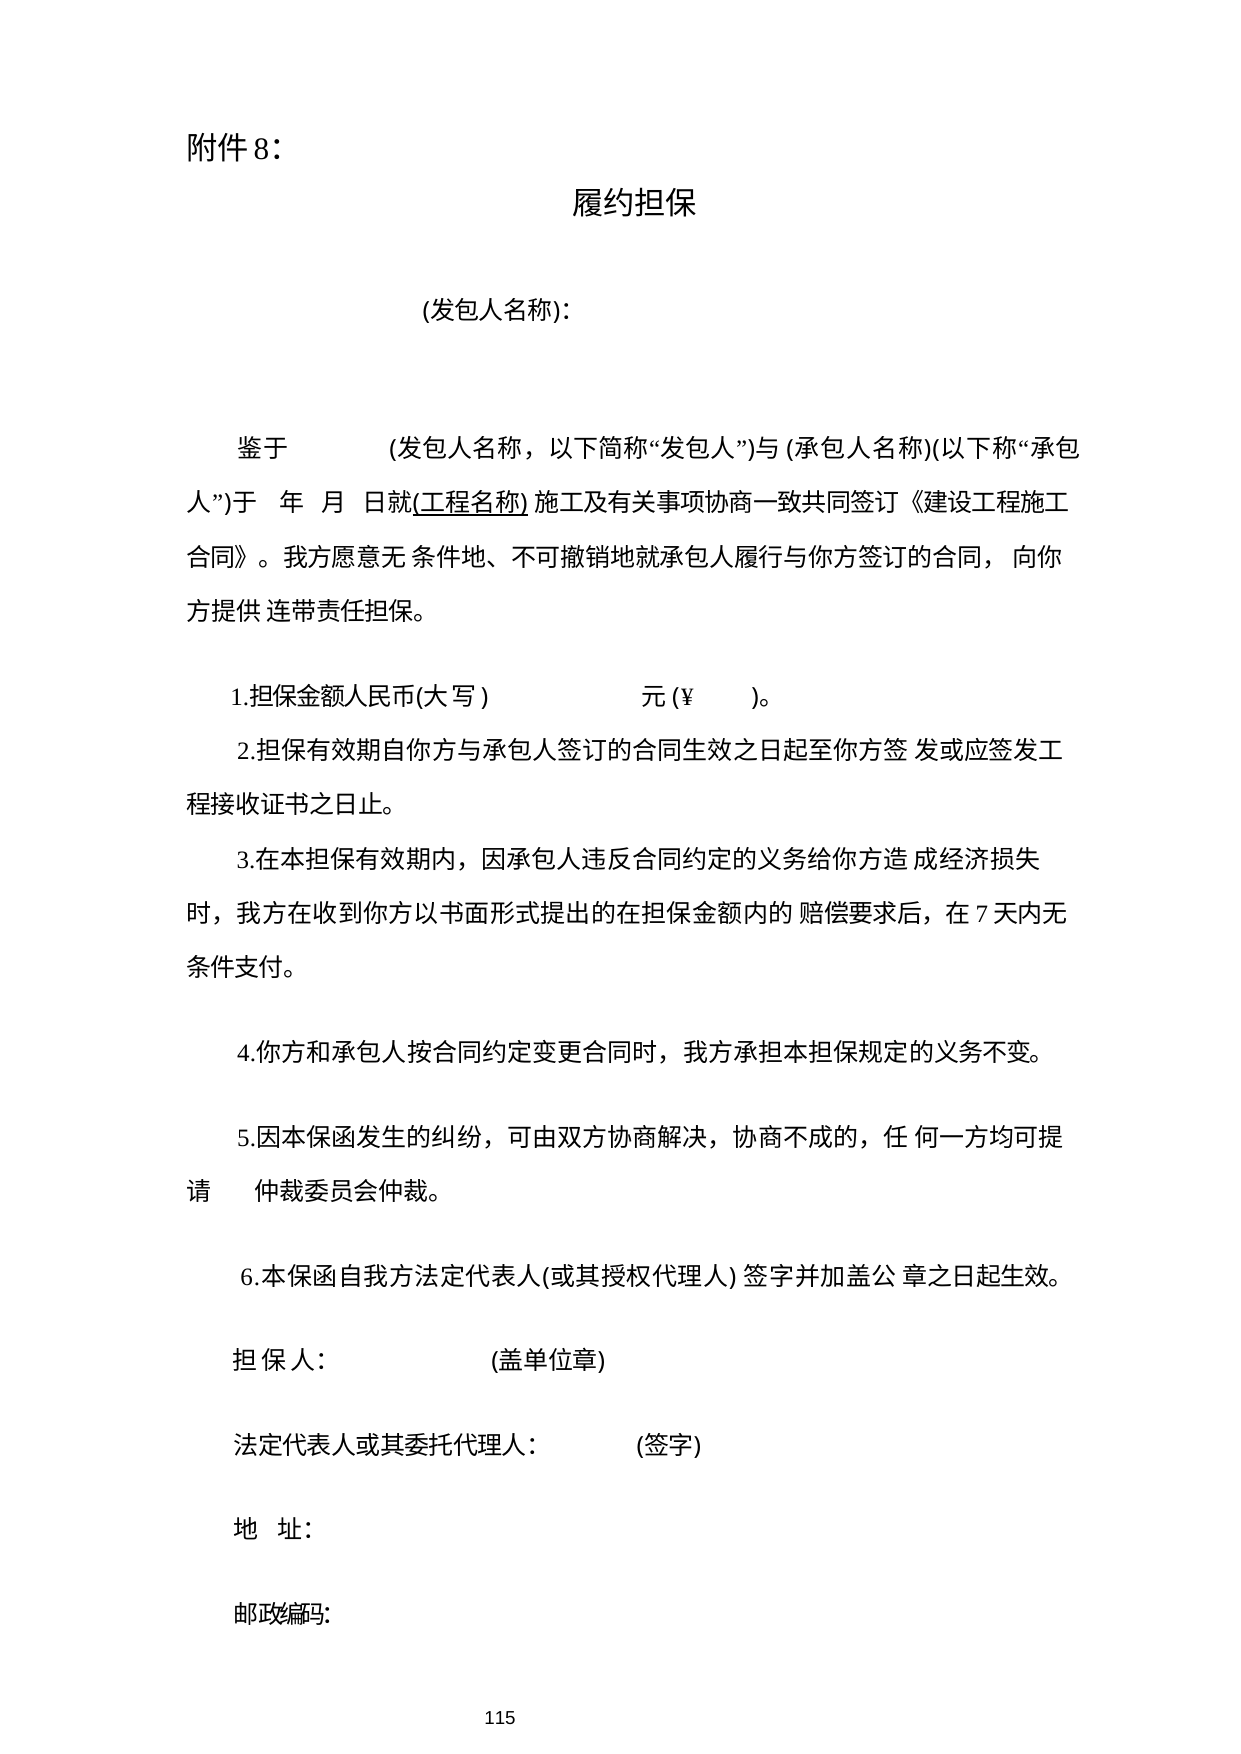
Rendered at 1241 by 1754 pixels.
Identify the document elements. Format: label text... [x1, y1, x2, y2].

text 地 址： [186, 1510, 909, 1546]
text 法定代表人或其委托代理人： (签字) [186, 1425, 1082, 1461]
text (发包人名称)： [186, 290, 1082, 327]
text 2.担保有效期自你方与承包人签订的合同生效之日起至你方签 发或应签发工程接收证书之日止。 [186, 730, 1078, 821]
text 担 保 人： (盖单位章) [186, 1341, 1082, 1377]
text 鉴于 (发包人名称，以下简称“发包人”)与 (承包人名称)(以下称“承包人”)于 年 月 日就(工程名称) 施工及有关事项协商一致共同签订《建设工程施工合同》。我方愿意无 条件地、不可撤销地就承包人履行与你方签订的合同， 向你方提供 连带责任担保。 [186, 428, 1082, 628]
text 5.因本保函发生的纠纷，可由双方协商解决，协商不成的，任 何一方均可提请 仲裁委员会仲裁。 [186, 1117, 1078, 1208]
text 履约担保 [186, 198, 1082, 260]
text 4.你方和承包人按合同约定变更合同时，我方承担本担保规定的义务不变。 [186, 1032, 1078, 1069]
text 6.本保函自我方法定代表人(或其授权代理人) 签字并加盖公 章之日起生效。 [186, 1256, 1078, 1292]
text 1.担保金额人民币(大 写 ) 元 (¥ )。 [186, 676, 1078, 712]
text 附件 8： [186, 127, 1082, 168]
text 3.在本担保有效期内，因承包人违反合同约定的义务给你方造 成经济损失时，我方在收到你方以书面形式提出的在担保金额内的 赔偿要求后，在 7 天内无条件支付。 [186, 839, 1078, 984]
text 邮政编码： [186, 1594, 909, 1631]
